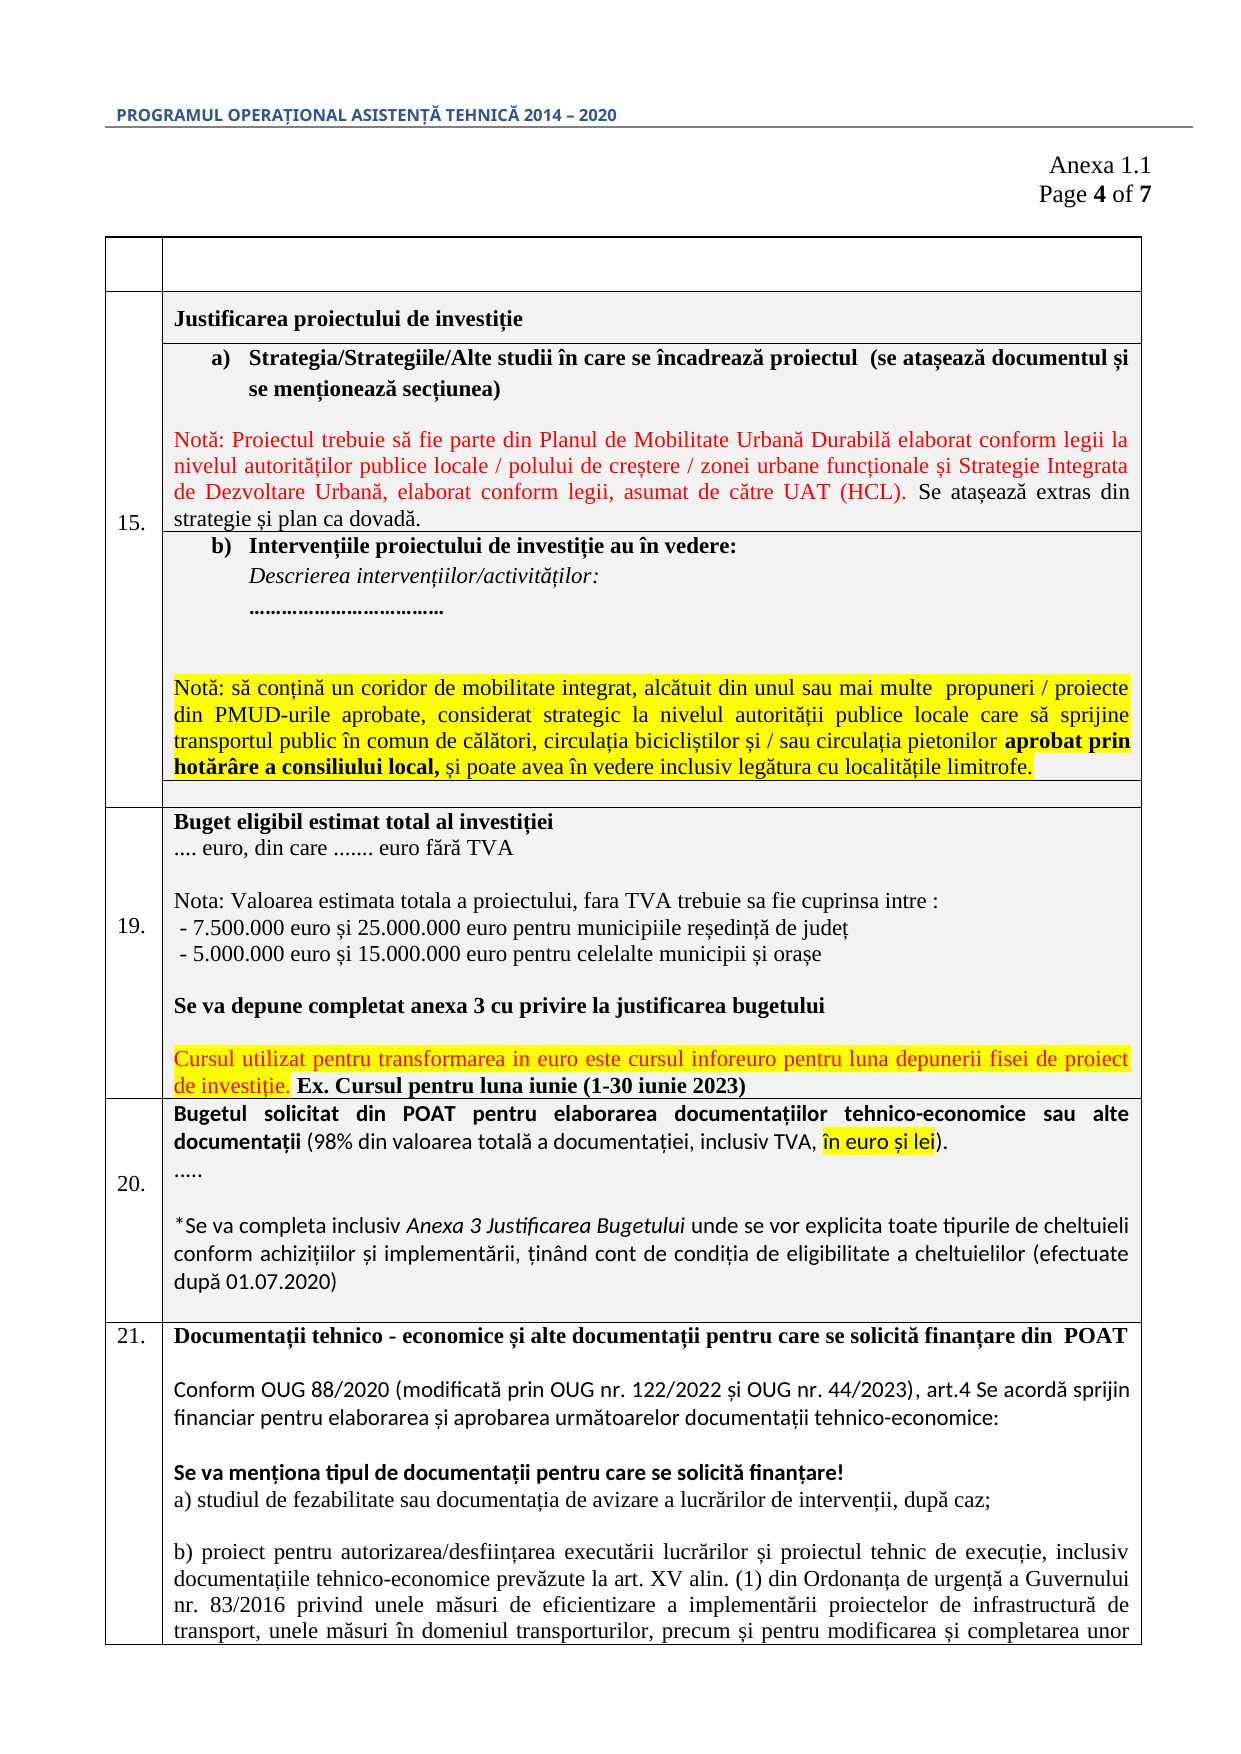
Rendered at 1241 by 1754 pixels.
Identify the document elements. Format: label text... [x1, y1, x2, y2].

table_cell Intervențiile proiectului de investiție au în vedere: Descrierea intervențiilor/activităților: ……………………………… Notă: să conțină un coridor de mobilitate integrat, alcătuit din unul sau mai multe propuneri / proiecte din PMUD-urile aprobate, considerat strategic la nivelul autorității publice locale care să sprijine transportul public în comun de călători, circulația bicicliștilor și / sau circulația pietonilor aprobat prin hotărâre a consiliului local, și poate avea în vedere inclusiv legătura cu localitățile limitrofe. [163, 532, 1141, 780]
table_cell Buget eligibil estimat total al investiției .... euro, din care ....... euro fără TVA Nota: Valoarea estimata totala a proiectului, fara TVA trebuie sa fie cuprinsa intre : - 7.500.000 euro și 25.000.000 euro pentru municipiile reședință de județ - 5.000.000 euro și 15.000.000 euro pentru celelalte municipii și orașe Se va depune completat anexa 3 cu privire la justificarea bugetului Cursul utilizat pentru transformarea in euro este cursul inforeuro pentru luna depunerii fisei de proiect de investiție. Ex. Cursul pentru luna iunie (1-30 iunie 2023) [163, 808, 1141, 1098]
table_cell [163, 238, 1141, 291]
table_cell [106, 808, 162, 1098]
table_cell [106, 1323, 162, 1644]
table_cell Bugetul solicitat din POAT pentru elaborarea documentațiilor tehnico-economice sau alte documentații (98% din valoarea totală a documentației, inclusiv TVA, în euro și lei). ..... *Se va completa inclusiv Anexa 3 Justificarea Bugetului unde se vor explicita toate tipurile de cheltuieli conform achizițiilor și implementării, ținând cont de condiția de eligibilitate a cheltuielilor (efectuate după 01.07.2020) [163, 1099, 1141, 1322]
table_cell Justificarea proiectului de investiție [163, 292, 1141, 343]
table_cell [106, 292, 162, 807]
table_cell Strategia/Strategiile/Alte studii în care se încadrează proiectul (se atașează documentul și se menționează secțiunea) Notă: Proiectul trebuie să fie parte din Planul de Mobilitate Urbană Durabilă elaborat conform legii la nivelul autorităților publice locale / polului de creștere / zonei urbane funcționale și Strategie Integrata de Dezvoltare Urbană, elaborat conform legii, asumat de către UAT (HCL). Se atașează extras din strategie și plan ca dovadă. [163, 344, 1141, 531]
table_cell [163, 781, 1141, 807]
table_cell [106, 1099, 162, 1322]
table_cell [163, 1323, 1141, 1644]
